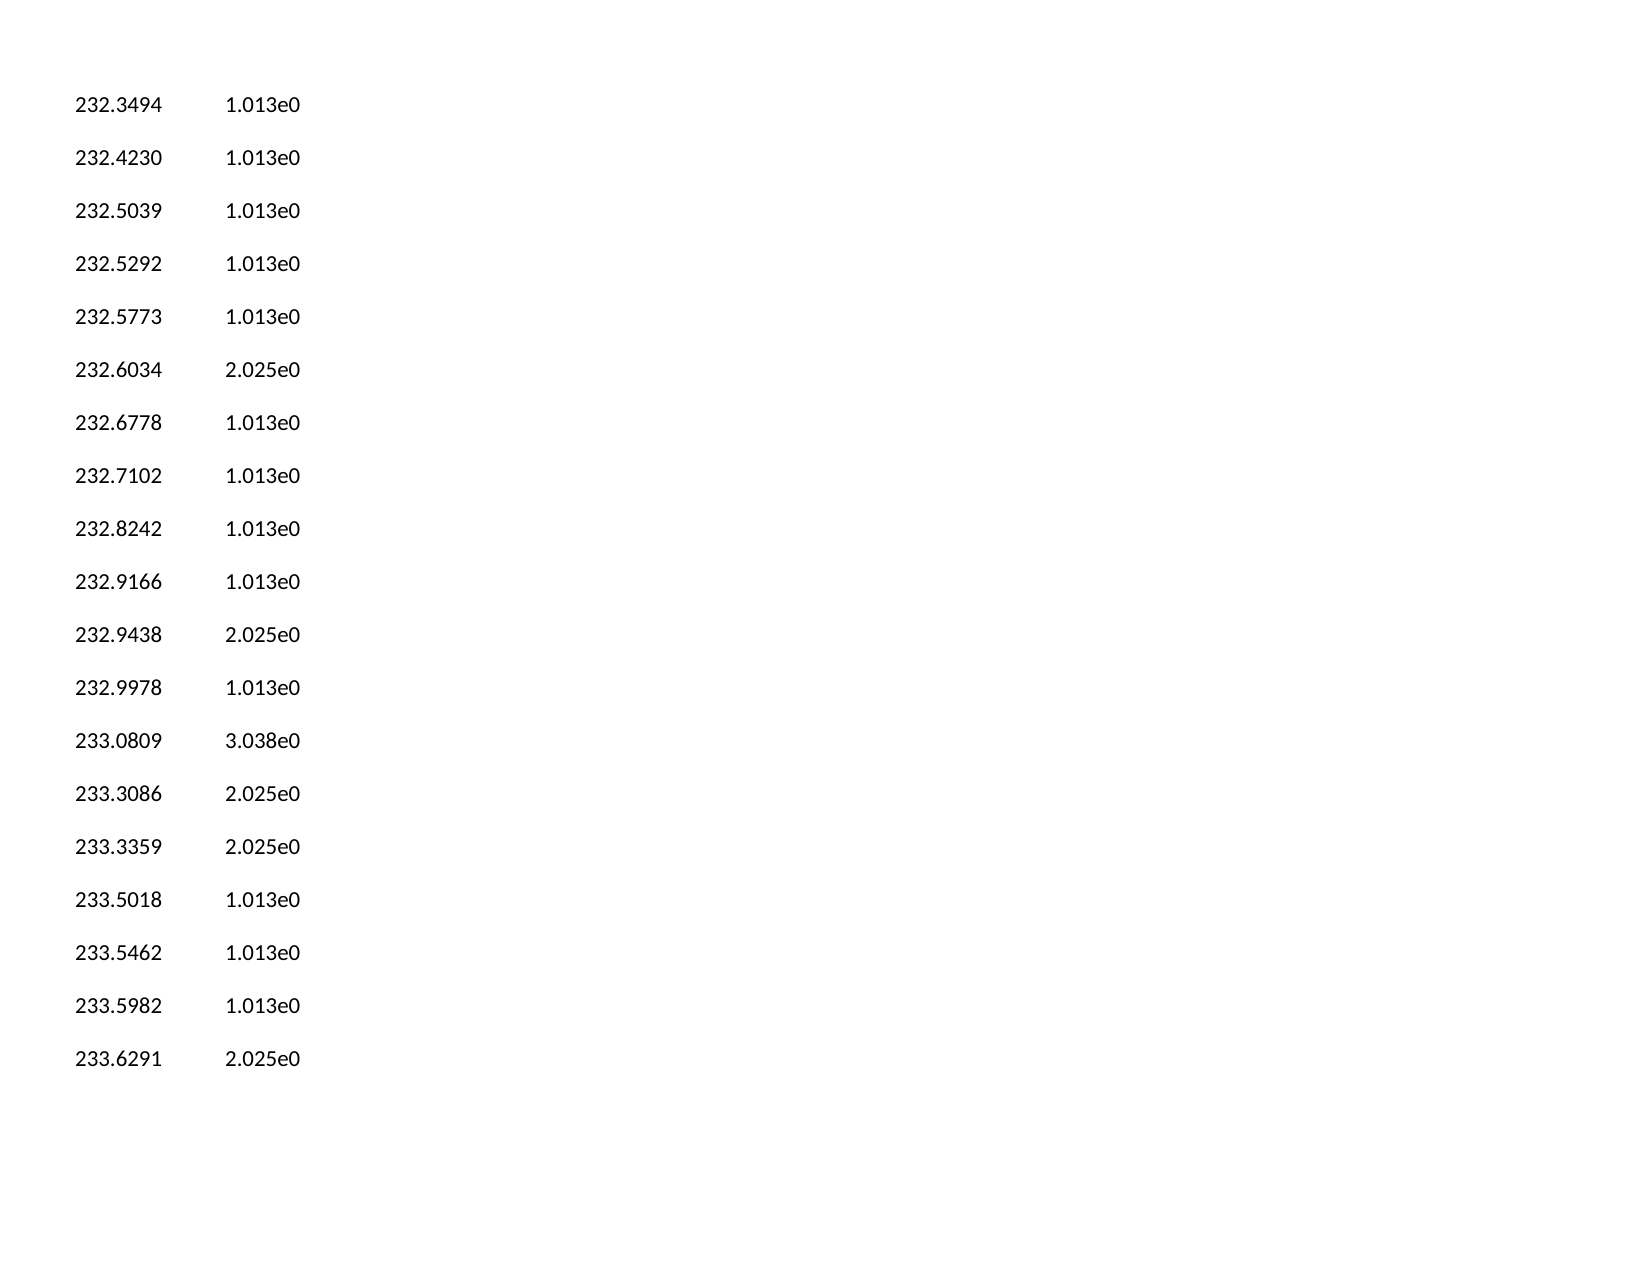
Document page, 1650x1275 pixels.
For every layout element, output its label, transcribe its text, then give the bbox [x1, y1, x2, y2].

text 233.5462 1.013e0 [75, 938, 1563, 966]
text 232.5039 1.013e0 [75, 196, 1563, 224]
text 232.6778 1.013e0 [75, 408, 1563, 436]
text 232.5292 1.013e0 [75, 249, 1563, 277]
text 232.4230 1.013e0 [75, 143, 1563, 171]
text 233.5982 1.013e0 [75, 991, 1563, 1019]
text 233.0809 3.038e0 [75, 726, 1563, 754]
text 233.3086 2.025e0 [75, 779, 1563, 807]
text 232.9438 2.025e0 [75, 620, 1563, 648]
text 232.9166 1.013e0 [75, 567, 1563, 595]
text 232.7102 1.013e0 [75, 461, 1563, 489]
text 233.6291 2.025e0 [75, 1044, 1563, 1072]
text 233.5018 1.013e0 [75, 885, 1563, 913]
text 233.3359 2.025e0 [75, 832, 1563, 860]
text 232.3494 1.013e0 [75, 90, 1563, 118]
text 232.6034 2.025e0 [75, 355, 1563, 383]
text 232.5773 1.013e0 [75, 302, 1563, 330]
text 232.9978 1.013e0 [75, 673, 1563, 701]
text 232.8242 1.013e0 [75, 514, 1563, 542]
